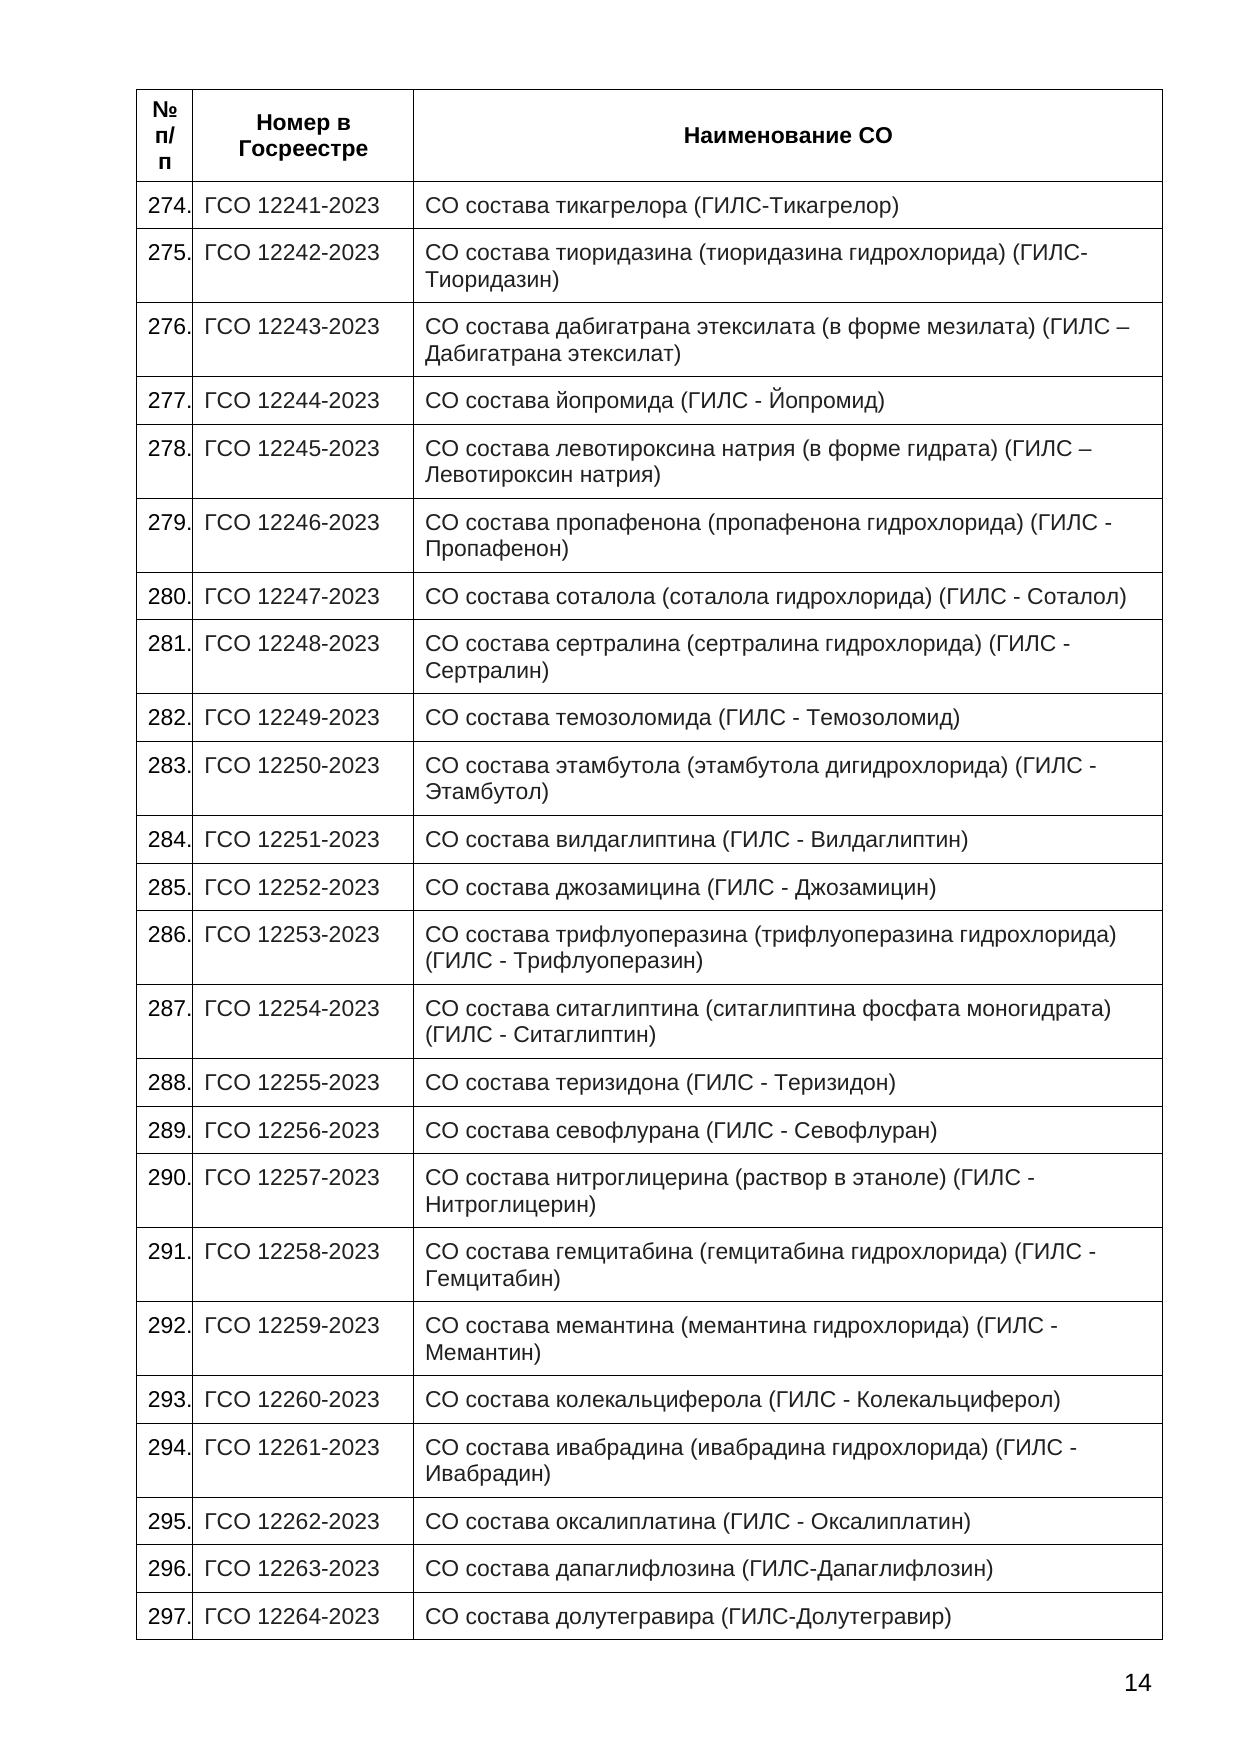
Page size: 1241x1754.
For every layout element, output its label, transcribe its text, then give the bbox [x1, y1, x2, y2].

table_cell СО состава мемантина (мемантина гидрохлорида) (ГИЛС - Мемантин) [414, 1302, 1162, 1375]
table_cell ГСО 12254-2023 [193, 985, 413, 1058]
table_cell СО состава теризидона (ГИЛС - Теризидон) [414, 1059, 1162, 1106]
table_cell [137, 985, 192, 1058]
table_cell ГСО 12264-2023 [193, 1593, 413, 1639]
table_cell СО состава дабигатрана этексилата (в форме мезилата) (ГИЛС – Дабигатрана этексилат) [414, 303, 1162, 376]
table_cell СО состава трифлуоперазина (трифлуоперазина гидрохлорида) (ГИЛС - Трифлуоперазин) [414, 911, 1162, 984]
table_cell [137, 1154, 192, 1227]
table_cell ГСО 12260-2023 [193, 1376, 413, 1423]
table_cell [137, 1059, 192, 1106]
table_cell СО состава вилдаглиптина (ГИЛС - Вилдаглиптин) [414, 816, 1162, 862]
table_cell ГСО 12244-2023 [193, 377, 413, 424]
table_cell СО состава пропафенона (пропафенона гидрохлорида) (ГИЛС - Пропафенон) [414, 499, 1162, 572]
table_cell СО состава ивабрадина (ивабрадина гидрохлорида) (ГИЛС - Ивабрадин) [414, 1424, 1162, 1497]
table_cell [137, 1107, 192, 1153]
table_cell [137, 303, 192, 376]
table_cell ГСО 12255-2023 [193, 1059, 413, 1106]
table_cell ГСО 12257-2023 [193, 1154, 413, 1227]
table_cell [137, 742, 192, 815]
table_cell [137, 377, 192, 424]
table_cell ГСО 12263-2023 [193, 1545, 413, 1592]
table_cell [137, 229, 192, 302]
table_header Номер в Госреестре [193, 90, 413, 181]
table_cell [137, 694, 192, 741]
table_cell СО состава ситаглиптина (ситаглиптина фосфата моногидрата) (ГИЛС - Ситаглиптин) [414, 985, 1162, 1058]
table_cell СО состава оксалиплатина (ГИЛС - Оксалиплатин) [414, 1498, 1162, 1544]
table_cell [137, 425, 192, 498]
table_cell ГСО 12261-2023 [193, 1424, 413, 1497]
table_cell СО состава этамбутола (этамбутола дигидрохлорида) (ГИЛС - Этамбутол) [414, 742, 1162, 815]
table_cell ГСО 12248-2023 [193, 620, 413, 693]
table_cell [137, 1376, 192, 1423]
table_cell СО состава дапаглифлозина (ГИЛС-Дапаглифлозин) [414, 1545, 1162, 1592]
table_cell ГСО 12246-2023 [193, 499, 413, 572]
table_cell ГСО 12262-2023 [193, 1498, 413, 1544]
table_cell СО состава левотироксина натрия (в форме гидрата) (ГИЛС – Левотироксин натрия) [414, 425, 1162, 498]
table_header Наименование СО [414, 90, 1162, 181]
table_cell СО состава колекальциферола (ГИЛС - Колекальциферол) [414, 1376, 1162, 1423]
table_cell СО состава джозамицина (ГИЛС - Джозамицин) [414, 864, 1162, 910]
table_cell [137, 1228, 192, 1301]
table_cell [137, 182, 192, 228]
table_cell СО состава севофлурана (ГИЛС - Севофлуран) [414, 1107, 1162, 1153]
table_cell СО состава тикагрелора (ГИЛС-Тикагрелор) [414, 182, 1162, 228]
table_cell [137, 1424, 192, 1497]
table_cell ГСО 12256-2023 [193, 1107, 413, 1153]
table_cell [137, 1593, 192, 1639]
table_cell ГСО 12249-2023 [193, 694, 413, 741]
table_cell СО состава тиоридазина (тиоридазина гидрохлорида) (ГИЛС-Тиоридазин) [414, 229, 1162, 302]
table_cell ГСО 12242-2023 [193, 229, 413, 302]
table_cell [137, 573, 192, 619]
table_cell ГСО 12241-2023 [193, 182, 413, 228]
table_cell [137, 620, 192, 693]
table_cell ГСО 12259-2023 [193, 1302, 413, 1375]
table_cell ГСО 12252-2023 [193, 864, 413, 910]
table_cell [137, 1545, 192, 1592]
table_header № п/п [137, 90, 192, 181]
table_cell ГСО 12247-2023 [193, 573, 413, 619]
table_cell ГСО 12251-2023 [193, 816, 413, 862]
table_cell [137, 864, 192, 910]
table_cell [137, 1498, 192, 1544]
table_cell ГСО 12258-2023 [193, 1228, 413, 1301]
table_cell ГСО 12250-2023 [193, 742, 413, 815]
table_cell СО состава нитроглицерина (раствор в этаноле) (ГИЛС - Нитроглицерин) [414, 1154, 1162, 1227]
table_cell [137, 499, 192, 572]
table_cell ГСО 12245-2023 [193, 425, 413, 498]
table_cell СО состава соталола (соталола гидрохлорида) (ГИЛС - Соталол) [414, 573, 1162, 619]
table_cell ГСО 12243-2023 [193, 303, 413, 376]
table_cell СО состава гемцитабина (гемцитабина гидрохлорида) (ГИЛС - Гемцитабин) [414, 1228, 1162, 1301]
table_cell ГСО 12253-2023 [193, 911, 413, 984]
table_cell [137, 911, 192, 984]
table_cell СО состава темозоломида (ГИЛС - Темозоломид) [414, 694, 1162, 741]
table_cell [137, 1302, 192, 1375]
table_cell СО состава йопромида (ГИЛС - Йопромид) [414, 377, 1162, 424]
table_cell СО состава долутегравира (ГИЛС-Долутегравир) [414, 1593, 1162, 1639]
table_cell [137, 816, 192, 862]
table_cell СО состава сертралина (сертралина гидрохлорида) (ГИЛС - Сертралин) [414, 620, 1162, 693]
